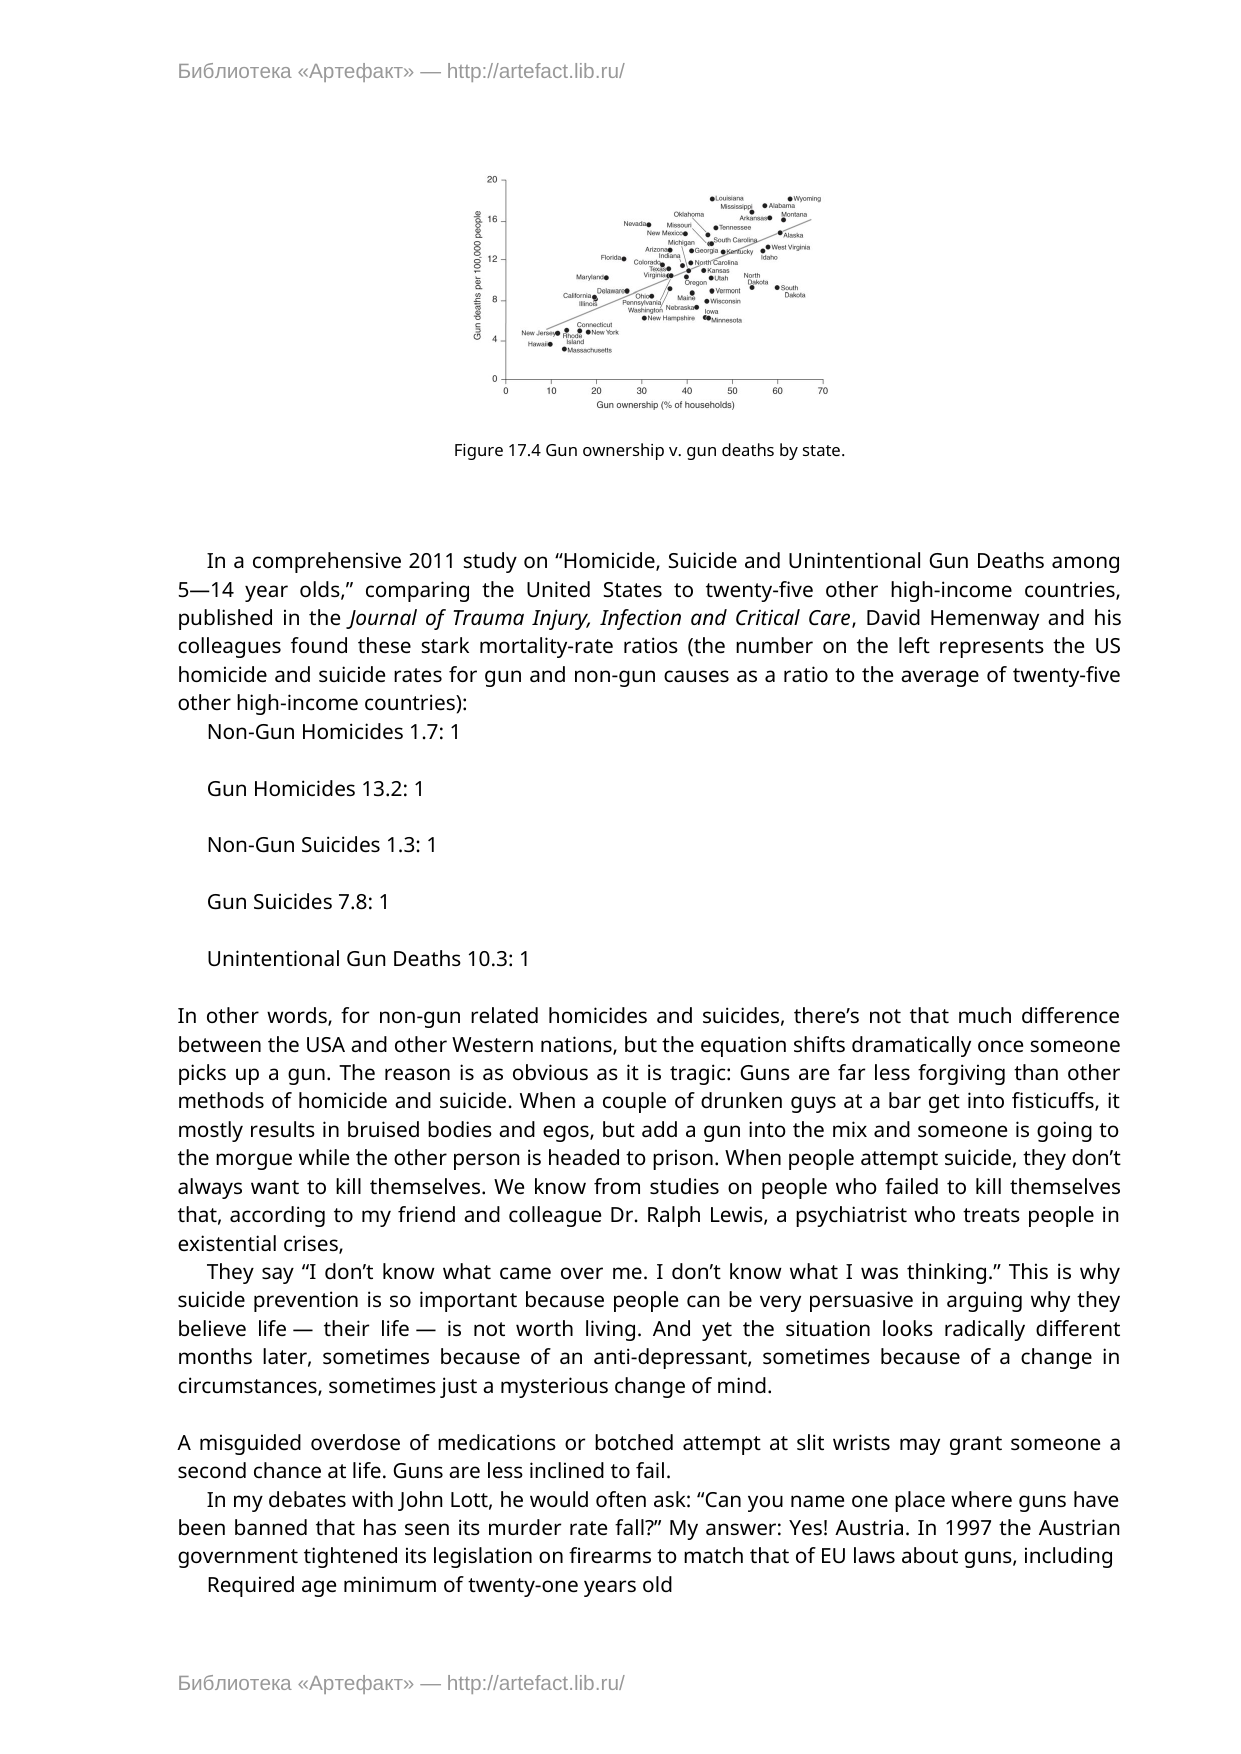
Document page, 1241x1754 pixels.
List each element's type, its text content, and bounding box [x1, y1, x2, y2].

text A misguided overdose of medications or botched attempt at slit wrists may grant someone a second chance at life. Guns are less inclined to fail. [177, 1399, 1122, 1485]
text Non-Gun Homicides 1.7: 1 [177, 717, 1122, 745]
text Figure 17.4 Gun ownership v. gun deaths by state. [177, 438, 1122, 461]
text Gun Homicides 13.2: 1 [177, 774, 1122, 802]
text In other words, for non-gun related homicides and suicides, there’s not that much difference between the USA and other Western nations, but the equation shifts dramatically once someone picks up a gun. The reason is as obvious as it is tragic: Guns are far less forgiving than other methods of homicide and suicide. When a couple of drunken guys at a bar get into fisticuffs, it mostly results in bruised bodies and egos, but add a gun into the mix and someone is going to the morgue while the other person is headed to prison. When people attempt suicide, they don’t always want to kill themselves. We know from studies on people who failed to kill themselves that, according to my friend and colleague Dr. Ralph Lewis, a psychiatrist who treats people in existential crises, [177, 973, 1122, 1257]
picture [380, 174, 920, 410]
text Unintentional Gun Deaths 10.3: 1 [177, 944, 1122, 973]
text Non-Gun Suicides 1.3: 1 [177, 831, 1122, 859]
text Required age minimum of twenty-one years old [177, 1570, 1122, 1598]
text In a comprehensive 2011 study on “Homicide, Suicide and Unintentional Gun Deaths among 5—14 year olds,” comparing the United States to twenty-five other high-income countries, published in the Journal of Trauma Injury, Infection and Critical Care, David Hemenway and his colleagues found these stark mortality-rate ratios (the number on the left represents the US homicide and suicide rates for gun and non-gun causes as a ratio to the average of twenty-five other high-income countries): [177, 546, 1122, 717]
text They say “I don’t know what came over me. I don’t know what I was thinking.” This is why suicide prevention is so important because people can be very persuasive in arguing why they believe life — their life — is not worth living. And yet the situation looks radically different months later, sometimes because of an anti-depressant, sometimes because of a change in circumstances, sometimes just a mysterious change of mind. [177, 1257, 1122, 1399]
text In my debates with John Lott, he would often ask: “Can you name one place where guns have been banned that has seen its murder rate fall?” My answer: Yes! Austria. In 1997 the Austrian government tightened its legislation on firearms to match that of EU laws about guns, including [177, 1485, 1122, 1570]
text Gun Suicides 7.8: 1 [177, 887, 1122, 916]
